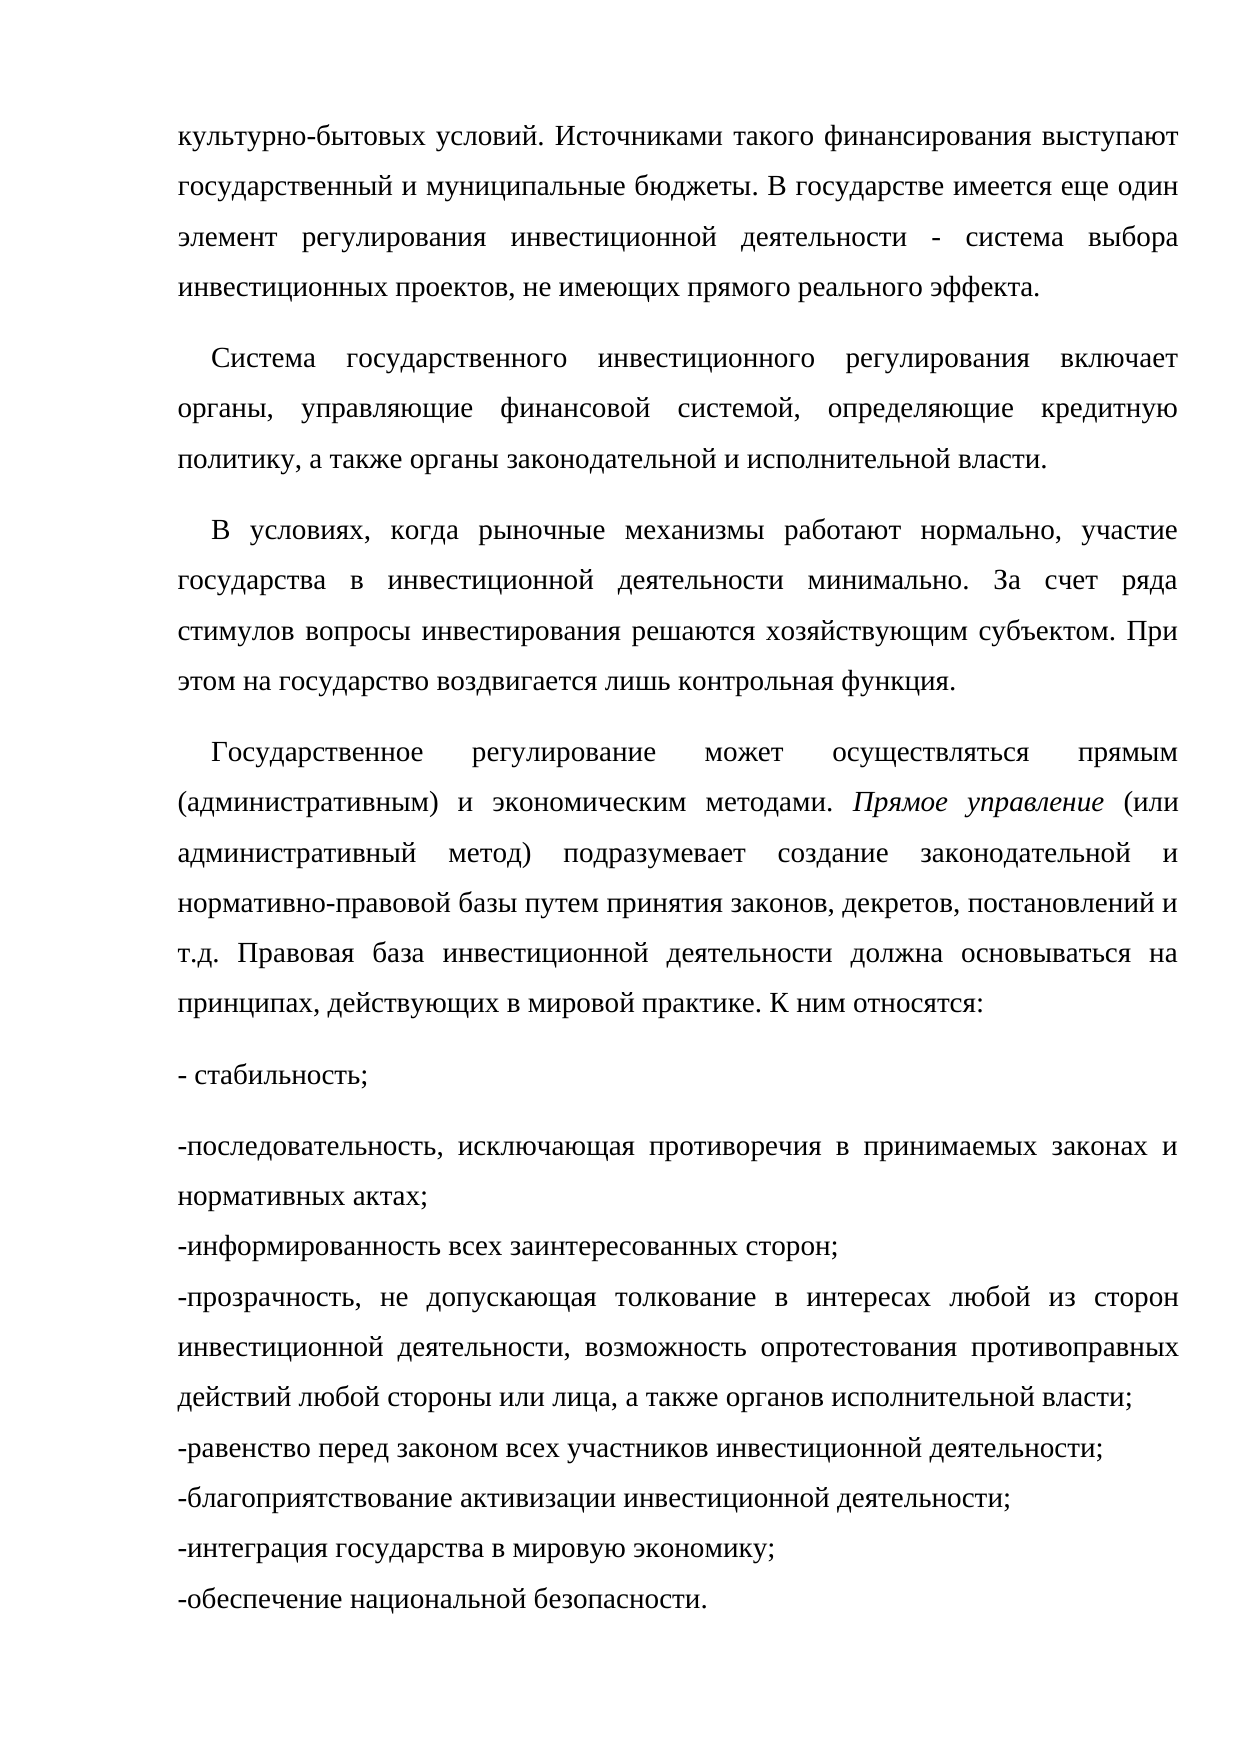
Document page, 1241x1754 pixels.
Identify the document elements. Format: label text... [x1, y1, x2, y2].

text -интеграция государства в мировую экономику; [177, 1530, 1181, 1564]
text -последовательность, исключающая противоречия в принимаемых законах и нормативных актах; [177, 1128, 1179, 1212]
text -прозрачность, не допускающая толкование в интересах любой из сторон инвестиционной деятельности, возможность опротестования противоправных действий любой стороны или лица, а также органов исполнительной власти; [177, 1279, 1180, 1413]
text Государственное регулирование может осуществляться прямым (административным) и экономическим методами. Прямое управление (или административный метод) подразумевает создание законодательной и нормативно-правовой базы путем принятия законов, декретов, постановлений и т.д. Правовая база инвестиционной деятельности должна основываться на принципах, действующих в мировой практике. К ним относятся: [177, 734, 1179, 1019]
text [178, 118, 1179, 303]
text -равенство перед законом всех участников инвестиционной деятельности; [177, 1430, 1179, 1463]
text - стабильность; [177, 1057, 1180, 1090]
text Система государственного инвестиционного регулирования включает органы, управляющие финансовой системой, определяющие кредитную политику, а также органы законодательной и исполнительной власти. [177, 340, 1179, 474]
text -информированность всех заинтересованных сторон; [177, 1228, 1181, 1262]
text -благоприятствование активизации инвестиционной деятельности; [177, 1480, 1180, 1514]
text В условиях, когда рыночные механизмы работают нормально, участие государства в инвестиционной деятельности минимально. За счет ряда стимулов вопросы инвестирования решаются хозяйствующим субъектом. При этом на государство воздвигается лишь контрольная функция. [177, 512, 1179, 696]
text -обеспечение национальной безопасности. [177, 1581, 1181, 1614]
